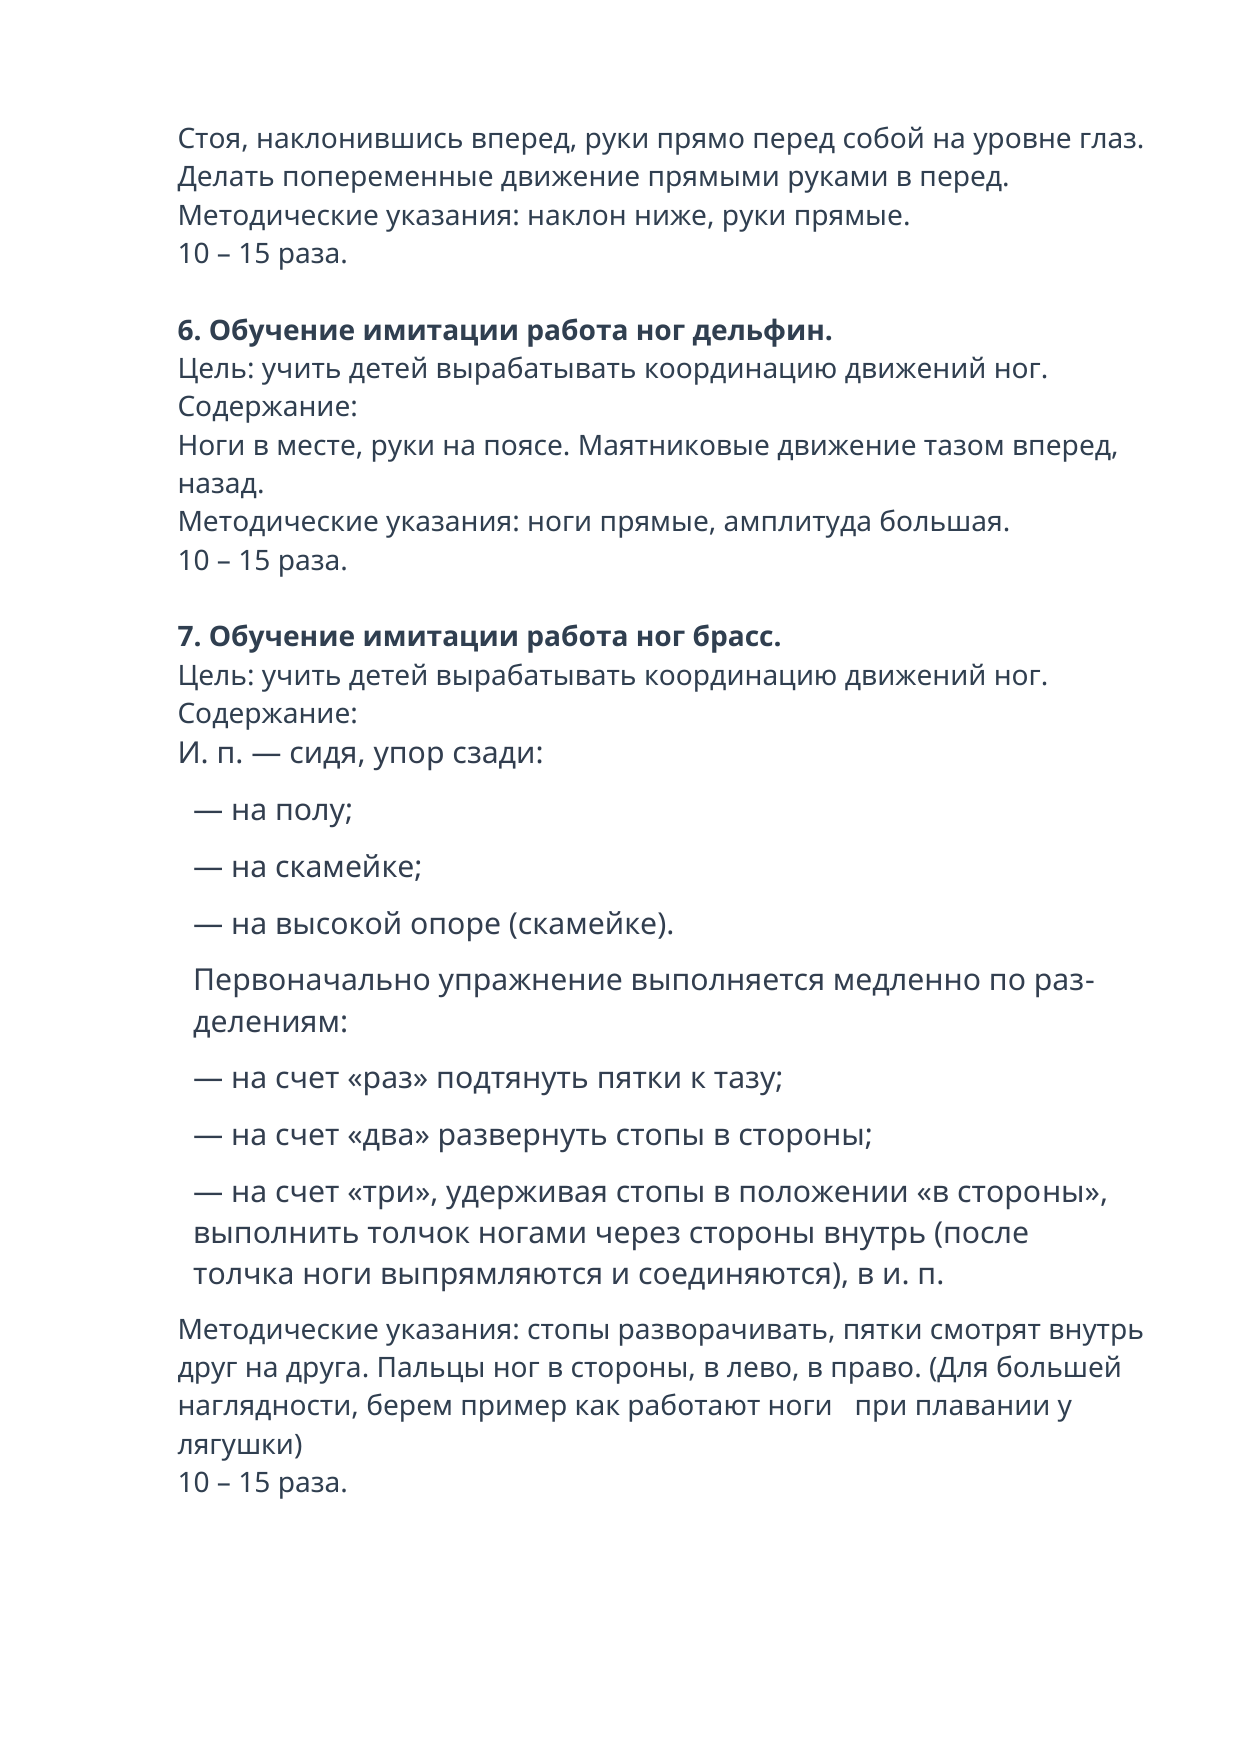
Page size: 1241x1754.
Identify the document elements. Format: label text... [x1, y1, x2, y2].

text — на счет «три», удерживая стопы в положении «в стороны», выполнить толчок ногами через стороны внутрь (после толчка ноги выпрямляются и соединяются), в и. п. [193, 1170, 1136, 1293]
text Цель: учить детей вырабатывать координацию движений ног. [177, 655, 1152, 693]
text — на счет «раз» подтянуть пятки к тазу; [193, 1056, 1136, 1098]
text Стоя, наклонившись вперед, руки прямо перед собой на уровне глаз. Делать попеременные движение прямыми руками в перед. [177, 118, 1152, 195]
text 10 – 15 раза. [177, 233, 1152, 271]
text — на счет «два» развернуть стопы в стороны; [193, 1113, 1136, 1154]
text 10 – 15 раза. [177, 1462, 1152, 1501]
text Методические указания: наклон ниже, руки прямые. [177, 195, 1152, 233]
text Ноги в месте, руки на поясе. Маятниковые движение тазом вперед, назад. [177, 425, 1152, 501]
text — на полу; [193, 788, 1136, 829]
text Содержание: [177, 693, 1152, 731]
text И. п. — сидя, упор сзади: [177, 731, 1152, 773]
text 10 – 15 раза. [177, 540, 1152, 578]
text — на высокой опоре (скамейке). [193, 902, 1136, 943]
text Содержание: [177, 386, 1152, 425]
text 7. Обучение имитации работа ног брасс. [177, 616, 1152, 655]
text Цель: учить детей вырабатывать координацию движений ног. [177, 348, 1152, 386]
text Методические указания: ноги прямые, амплитуда большая. [177, 501, 1152, 540]
text — на скамейке; [193, 845, 1136, 886]
text 6. Обучение имитации работа ног дельфин. [177, 310, 1152, 348]
text Методические указания: стопы разворачивать, пятки смотрят внутрь друг на друга. Пальцы ног в стороны, в лево, в право. (Для большей наглядности, берем пример как работают ноги при плавании у лягушки) [177, 1309, 1152, 1462]
text Первоначально упражнение выполняется медленно по разделениям: [193, 958, 1136, 1041]
